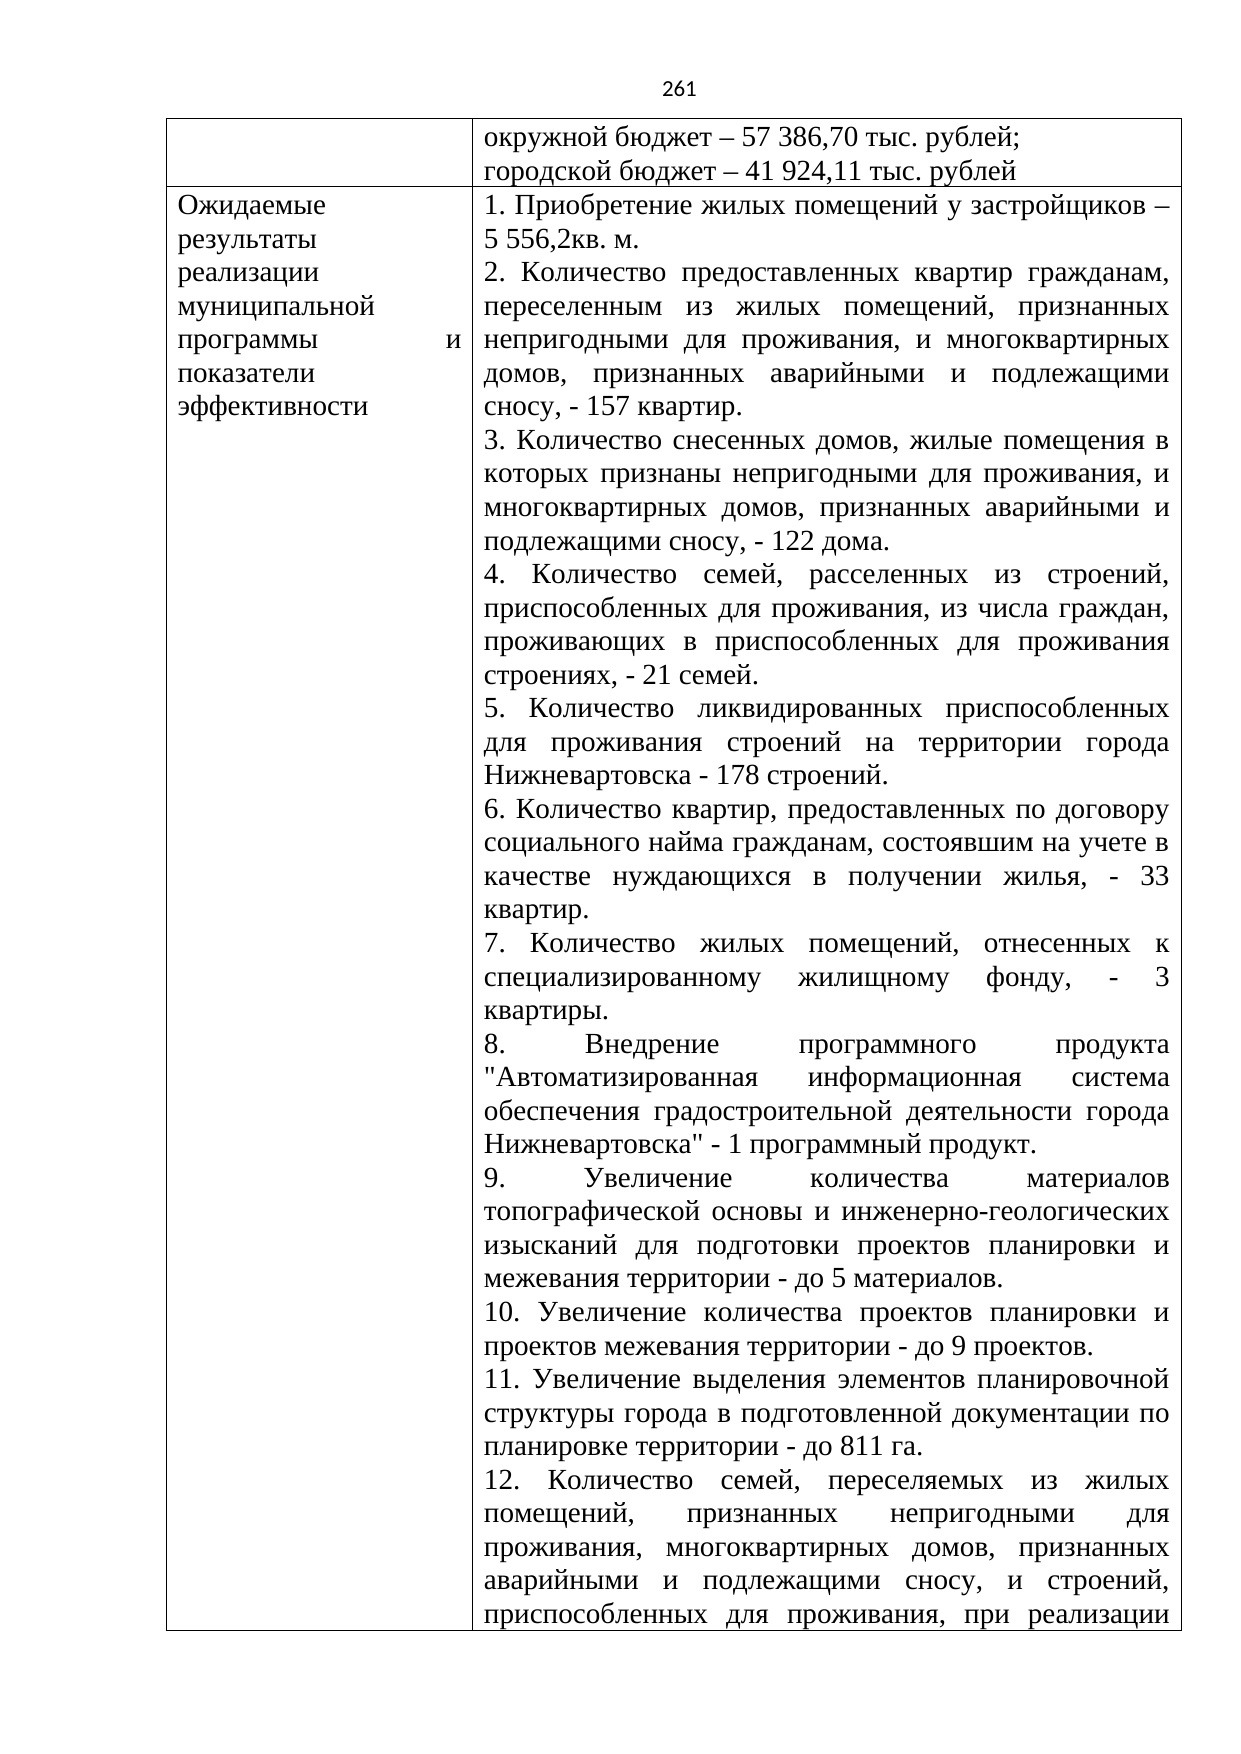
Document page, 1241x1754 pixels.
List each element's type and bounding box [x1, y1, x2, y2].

table_cell [167, 187, 472, 1629]
table_cell [473, 119, 1181, 186]
table_cell [167, 119, 472, 186]
table_cell [473, 187, 1181, 1629]
